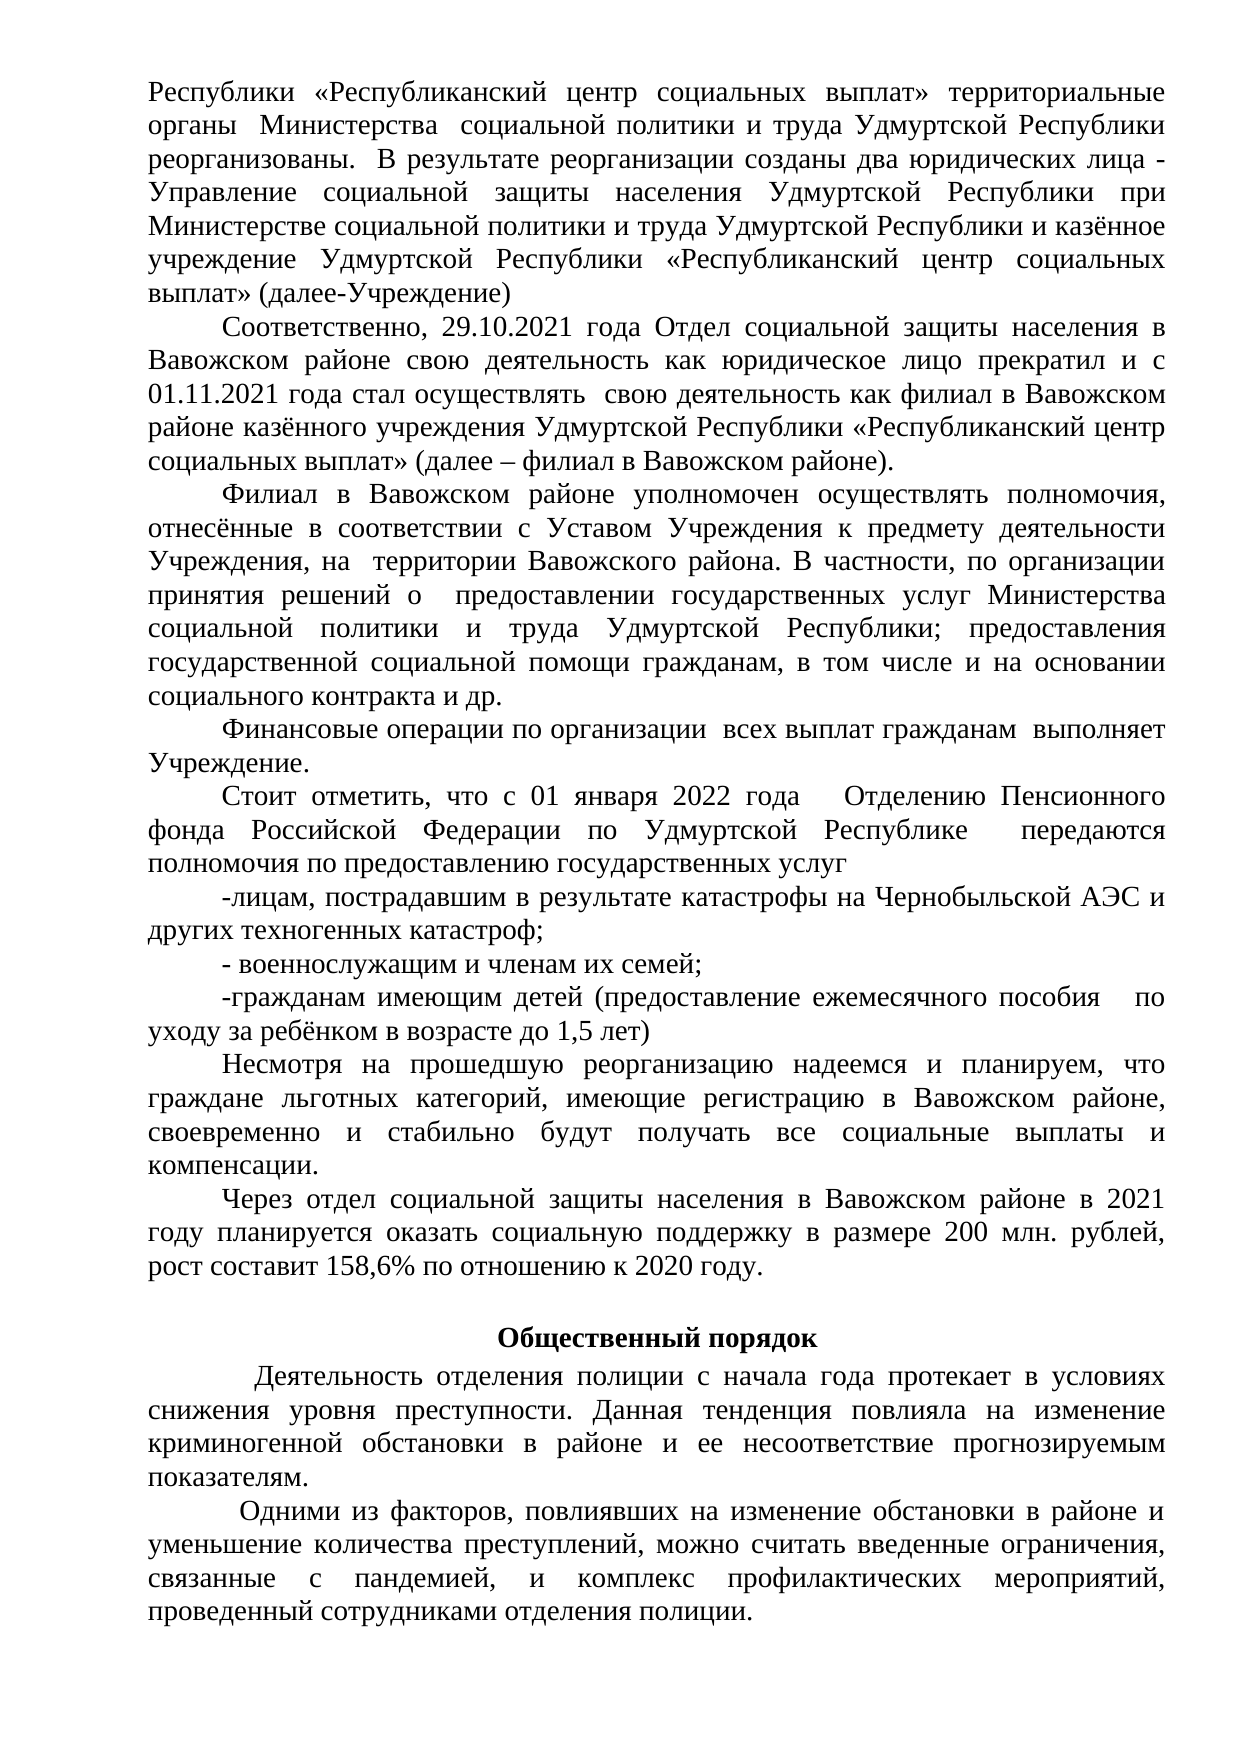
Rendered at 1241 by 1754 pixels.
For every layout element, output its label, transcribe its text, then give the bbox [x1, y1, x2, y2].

text Через отдел социальной защиты населения в Вавожском районе в 2021 году планируется оказать социальную поддержку в размере 200 млн. рублей, рост составит 158,6% по отношению к 2020 году. [148, 1181, 1167, 1281]
text Деятельность отделения полиции с начала года протекает в условиях снижения уровня преступности. Данная тенденция повлияла на изменение криминогенной обстановки в районе и ее несоответствие прогнозируемым показателям. [148, 1358, 1167, 1493]
text Финансовые операции по организации всех выплат гражданам выполняет Учреждение. [148, 711, 1167, 778]
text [148, 74, 1167, 309]
text -лицам, пострадавшим в результате катастрофы на Чернобыльской АЭС и других техногенных катастроф; [148, 879, 1167, 946]
text Соответственно, 29.10.2021 года Отдел социальной защиты населения в Вавожском районе свою деятельность как юридическое лицо прекратил и с 01.11.2021 года стал осуществлять свою деятельность как филиал в Вавожском районе казённого учреждения Удмуртской Республики «Республиканский центр социальных выплат» (далее – филиал в Вавожском районе). [148, 309, 1167, 476]
text Филиал в Вавожском районе уполномочен осуществлять полномочия, отнесённые в соответствии с Уставом Учреждения к предмету деятельности Учреждения, на территории Вавожского района. В частности, по организации принятия решений о предоставлении государственных услуг Министерства социальной политики и труда Удмуртской Республики; предоставления государственной социальной помощи гражданам, в том числе и на основании социального контракта и др. [148, 476, 1167, 711]
text Одними из факторов, повлиявших на изменение обстановки в районе и уменьшение количества преступлений, можно считать введенные ограничения, связанные с пандемией, и комплекс профилактических мероприятий, проведенный сотрудниками отделения полиции. [148, 1493, 1167, 1627]
text - военнослужащим и членам их семей; [148, 946, 1167, 979]
text Стоит отметить, что с 01 января 2022 года Отделению Пенсионного фонда Российской Федерации по Удмуртской Республике передаются полномочия по предоставлению государственных услуг [148, 778, 1167, 879]
text Несмотря на прошедшую реорганизацию надеемся и планируем, что граждане льготных категорий, имеющие регистрацию в Вавожском районе, своевременно и стабильно будут получать все социальные выплаты и компенсации. [148, 1047, 1167, 1181]
text Общественный порядок [148, 1320, 1167, 1353]
text -гражданам имеющим детей (предоставление ежемесячного пособия по уходу за ребёнком в возрасте до 1,5 лет) [148, 979, 1167, 1047]
